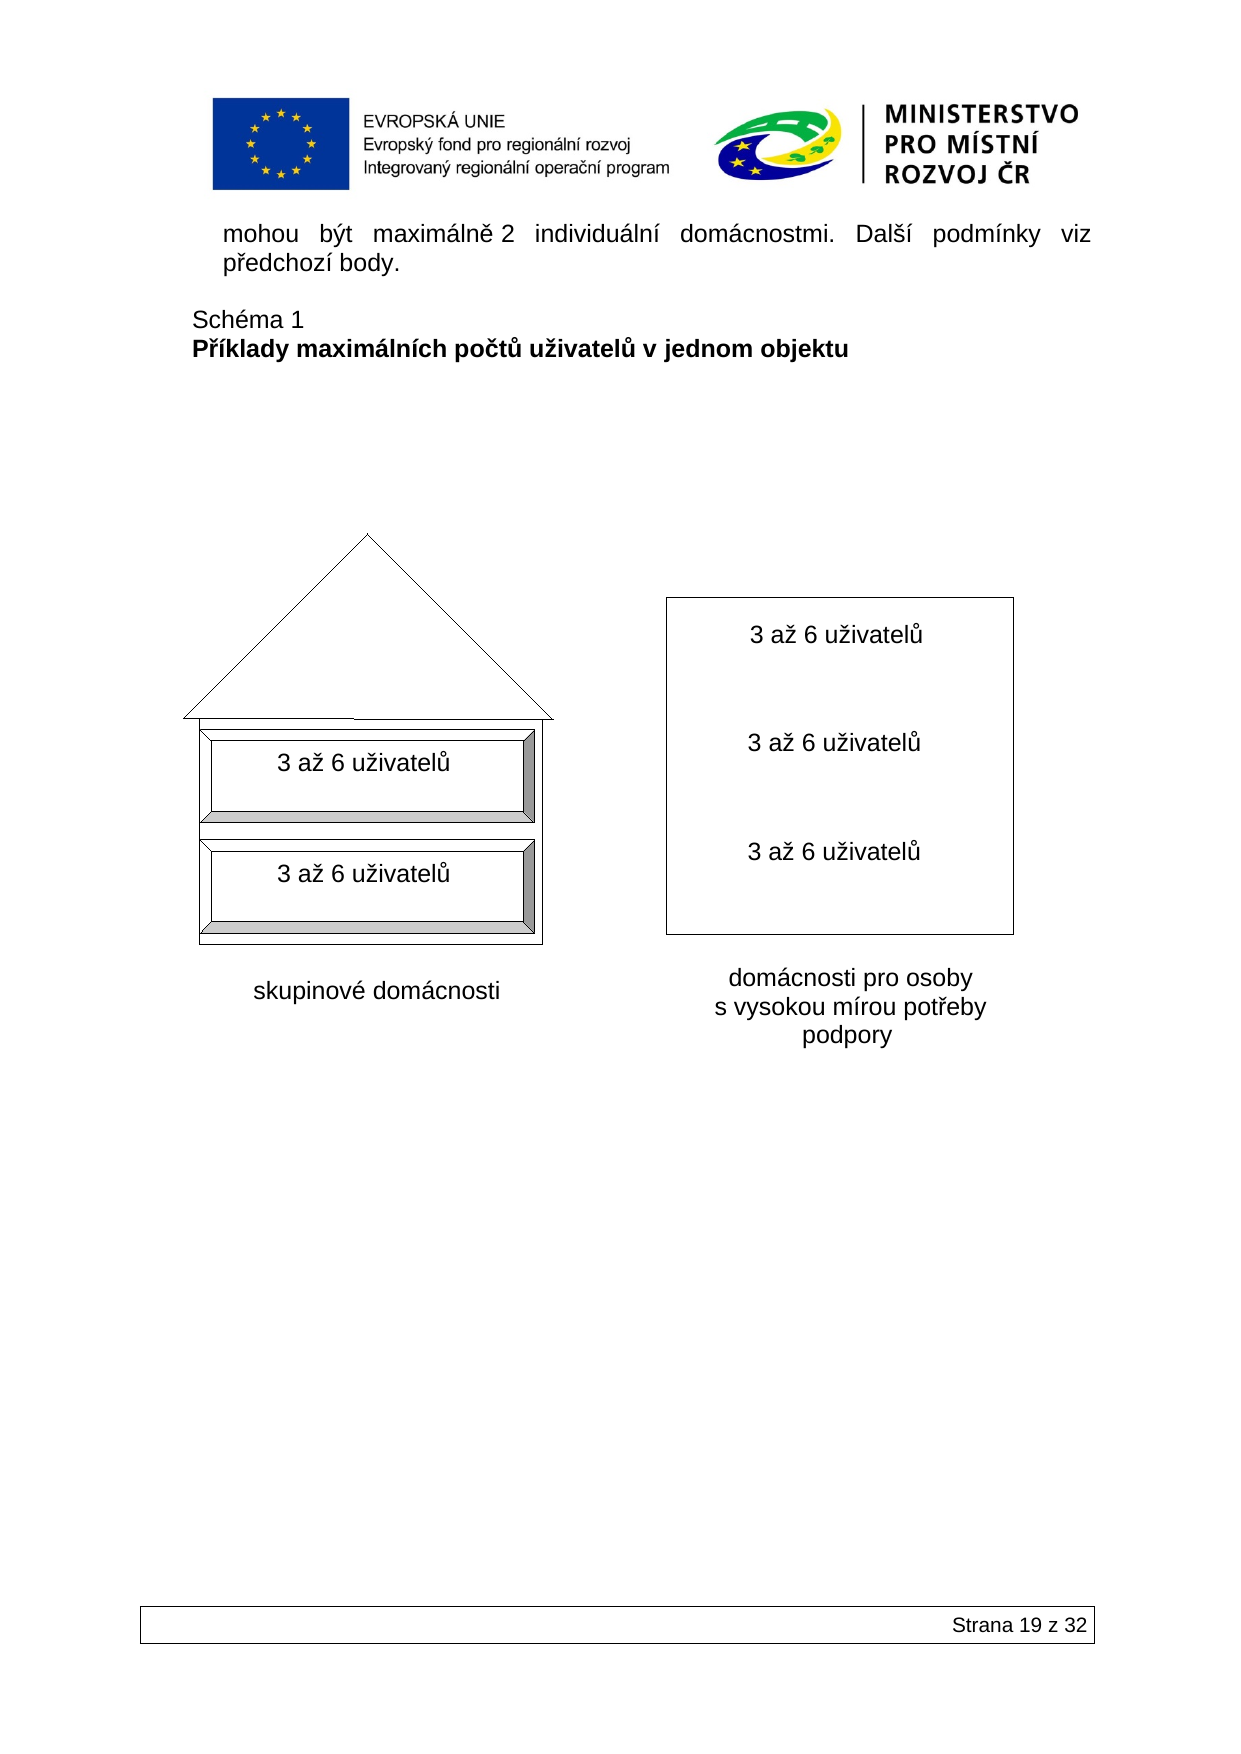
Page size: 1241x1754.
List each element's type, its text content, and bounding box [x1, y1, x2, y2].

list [185, 148, 1093, 277]
picture [182, 67, 1108, 220]
text Příklady maximálních počtů uživatelů v jednom objektu [192, 334, 1093, 363]
text Schéma 1 [192, 306, 1093, 334]
